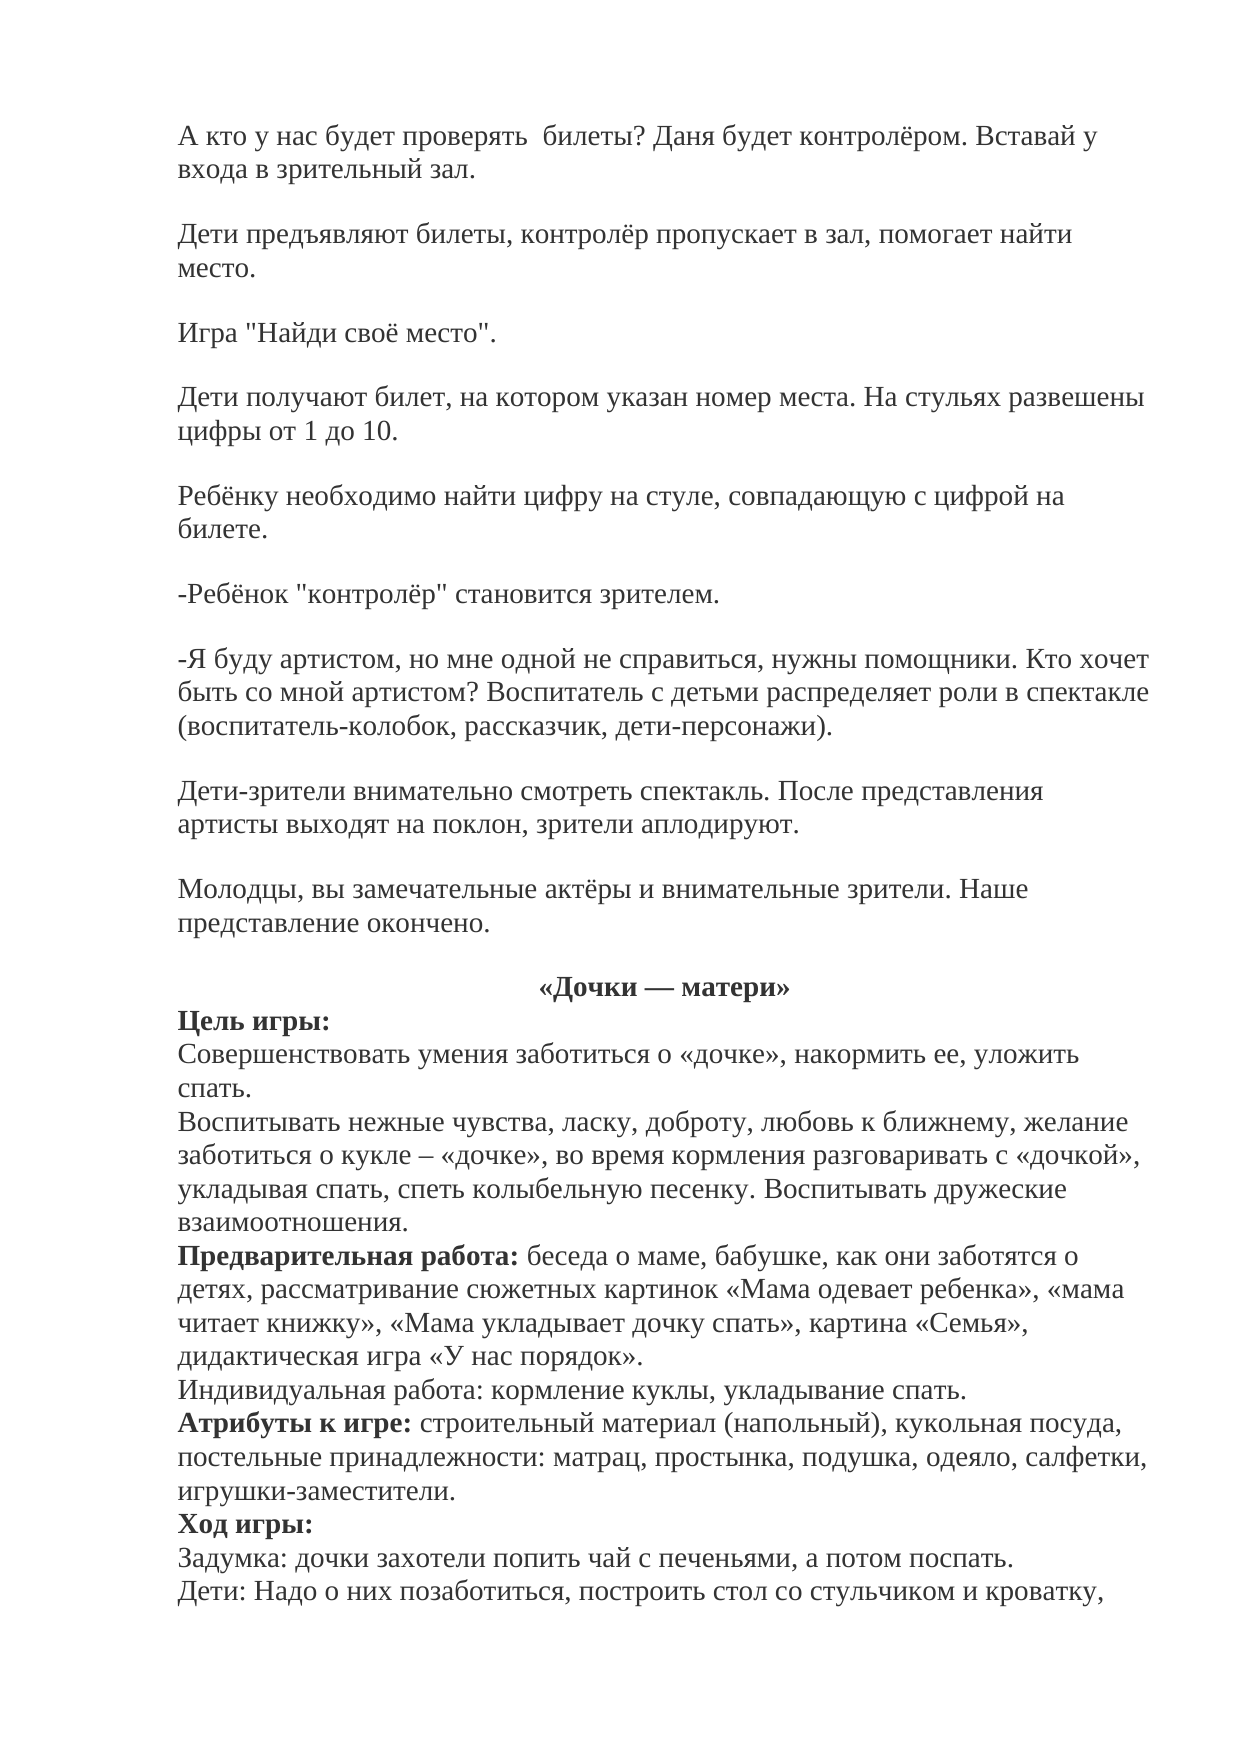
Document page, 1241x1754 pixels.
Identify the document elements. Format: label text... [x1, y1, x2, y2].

text Ребёнку необходимо найти цифру на стуле, совпадающую с цифрой на билете. [177, 478, 1152, 545]
text «Дочки — матери» [177, 969, 1152, 1003]
text Предварительная работа: беседа о маме, бабушке, как они заботятся о детях, рассматривание сюжетных картинок «Мама одевает ребенка», «мама читает книжку», «Мама укладывает дочку спать», картина «Семья», дидактическая игра «У нас порядок». Индивидуальная работа: кормление куклы, укладывание спать. [177, 1238, 1152, 1406]
text А кто у нас будет проверять билеты? Даня будет контролёром. Вставай у входа в зрительный зал. [177, 118, 1152, 185]
text -Я буду артистом, но мне одной не справиться, нужны помощники. Кто хочет быть со мной артистом? Воспитатель с детьми распределяет роли в спектакле (воспитатель-колобок, рассказчик, дети-персонажи). [177, 641, 1152, 742]
text Игра "Найди своё место". [177, 315, 1152, 348]
text -Ребёнок "контролёр" становится зрителем. [177, 576, 1152, 610]
text Дети-зрители внимательно смотреть спектакль. После представления артисты выходят на поклон, зрители аплодируют. [177, 773, 1152, 840]
text Атрибуты к игре: строительный материал (напольный), кукольная посуда, постельные принадлежности: матрац, простынка, подушка, одеяло, салфетки, игрушки-заместители. [177, 1406, 1152, 1506]
text Цель игры: Совершенствовать умения заботиться о «дочке», накормить ее, уложить спать. Воспитывать нежные чувства, ласку, доброту, любовь к ближнему, желание заботиться о кукле – «дочке», во время кормления разговаривать с «дочкой», укладывая спать, спеть колыбельную песенку. Воспитывать дружеские взаимоотношения. [177, 1003, 1152, 1238]
text Молодцы, вы замечательные актёры и внимательные зрители. Наше представление окончено. [177, 871, 1152, 938]
text Дети получают билет, на котором указан номер места. На стульях развешены цифры от 1 до 10. [177, 379, 1152, 447]
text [177, 1506, 1152, 1607]
text Дети предъявляют билеты, контролёр пропускает в зал, помогает найти место. [177, 216, 1152, 283]
